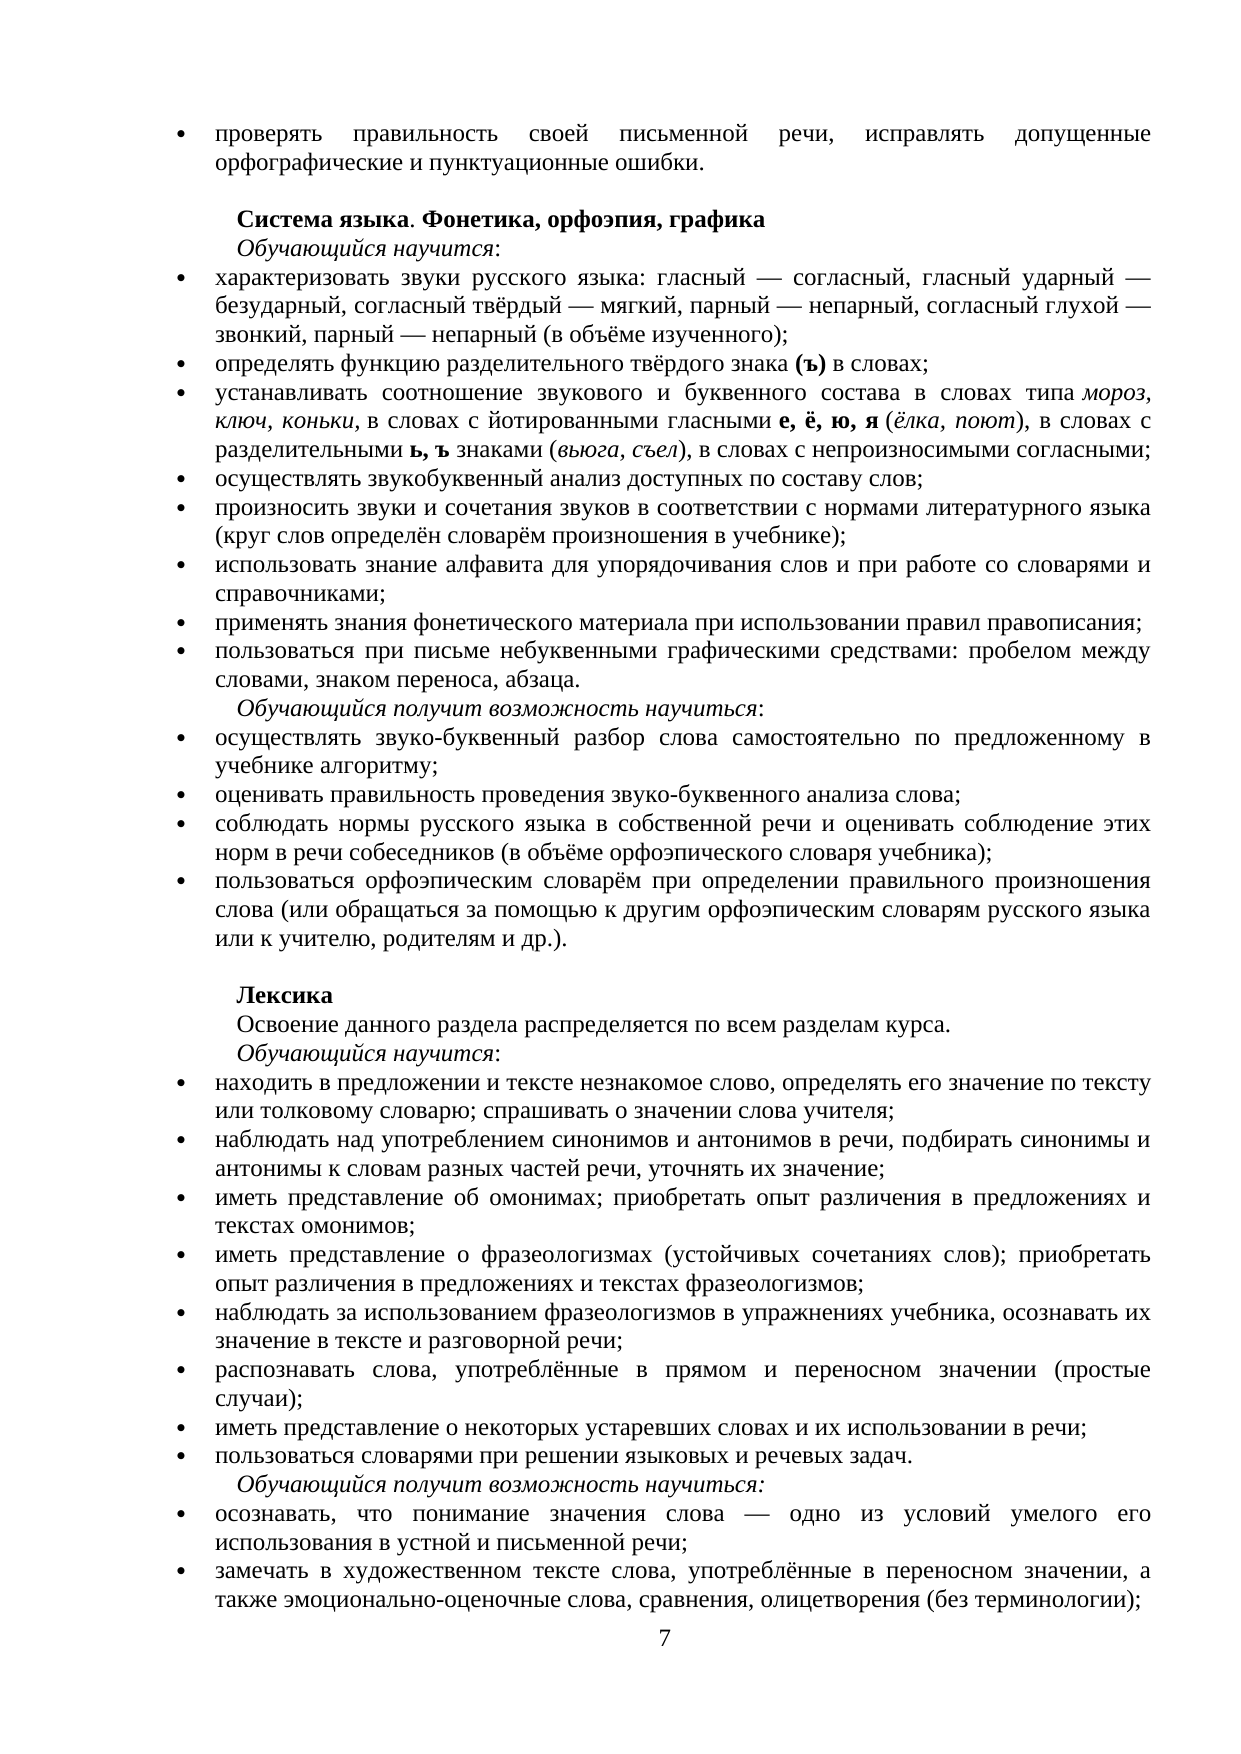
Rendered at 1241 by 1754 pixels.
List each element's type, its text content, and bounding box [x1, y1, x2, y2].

list устанавливать соотношение звукового и буквенного состава в словах типа мороз, ключ, коньки, в словах с йотированными гласными е, ё, ю, я (ёлка, поют), в словах с разделительными ь, ъ знаками (вьюга, съел), в словах с непроизносимыми согласными; [177, 377, 1152, 463]
list определять функцию разделительного твёрдого знака (ъ) в словах; [177, 348, 1152, 377]
list соблюдать нормы русского языка в собственной речи и оценивать соблюдение этих норм в речи собеседников (в объёме орфоэпического словаря учебника); [177, 808, 1152, 866]
list осуществлять звукобуквенный анализ доступных по составу слов; [177, 463, 1152, 492]
text Освоение данного раздела распределяется по всем разделам курса. [177, 1009, 1152, 1038]
text Обучающийся научится: [177, 233, 1152, 262]
text Обучающийся научится: [177, 1038, 1152, 1067]
list характеризовать звуки русского языка: гласный — согласный, гласный ударный — безударный, согласный твёрдый — мягкий, парный — непарный, согласный глухой — звонкий, парный — непарный (в объёме изученного); [177, 262, 1152, 348]
list распознавать слова, употреблённые в прямом и переносном значении (простые случаи); [177, 1354, 1152, 1412]
list осознавать, что понимание значения слова — одно из условий умелого его использования в устной и письменной речи; [177, 1498, 1152, 1556]
list применять знания фонетического материала при использовании правил правописания; [177, 607, 1152, 636]
text Система языка. Фонетика, орфоэпия, графика [177, 204, 1152, 233]
list находить в предложении и тексте незнакомое слово, определять его значение по тексту или толковому словарю; спрашивать о значении слова учителя; [177, 1067, 1152, 1124]
list осуществлять звуко-буквенный разбор слова самостоятельно по предложенному в учебнике алгоритму; [177, 722, 1152, 779]
text Обучающийся получит возможность научиться: [177, 693, 1152, 722]
list проверять правильность своей письменной речи, исправлять допущенные орфографические и пунктуационные ошибки. [177, 118, 1152, 176]
list пользоваться словарями при решении языковых и речевых задач. [177, 1441, 1152, 1469]
list наблюдать над употреблением синонимов и антонимов в речи, подбирать синонимы и антонимы к словам разных частей речи, уточнять их значение; [177, 1124, 1152, 1182]
list иметь представление о некоторых устаревших словах и их использовании в речи; [177, 1412, 1152, 1441]
list использовать знание алфавита для упорядочивания слов и при работе со словарями и справочниками; [177, 549, 1152, 607]
list пользоваться при письме небуквенными графическими средствами: пробелом между словами, знаком переноса, абзаца. [177, 636, 1152, 693]
text Лексика [177, 981, 1152, 1009]
list оценивать правильность проведения звуко-буквенного анализа слова; [177, 779, 1152, 808]
text Обучающийся получит возможность научиться: [177, 1469, 1152, 1498]
list иметь представление о фразеологизмах (устойчивых сочетаниях слов); приобретать опыт различения в предложениях и текстах фразеологизмов; [177, 1239, 1152, 1297]
list произносить звуки и сочетания звуков в соответствии с нормами литературного языка (круг слов определён словарём произношения в учебнике); [177, 492, 1152, 549]
list пользоваться орфоэпическим словарём при определении правильного произношения слова (или обращаться за помощью к другим орфоэпическим словарям русского языка или к учителю, родителям и др.). [177, 866, 1152, 952]
list замечать в художественном тексте слова, употреблённые в переносном значении, а также эмоционально-оценочные слова, сравнения, олицетворения (без терминологии); [177, 1556, 1152, 1613]
list иметь представление об омонимах; приобретать опыт различения в предложениях и текстах омонимов; [177, 1182, 1152, 1239]
list наблюдать за использованием фразеологизмов в упражнениях учебника, осознавать их значение в тексте и разговорной речи; [177, 1297, 1152, 1354]
